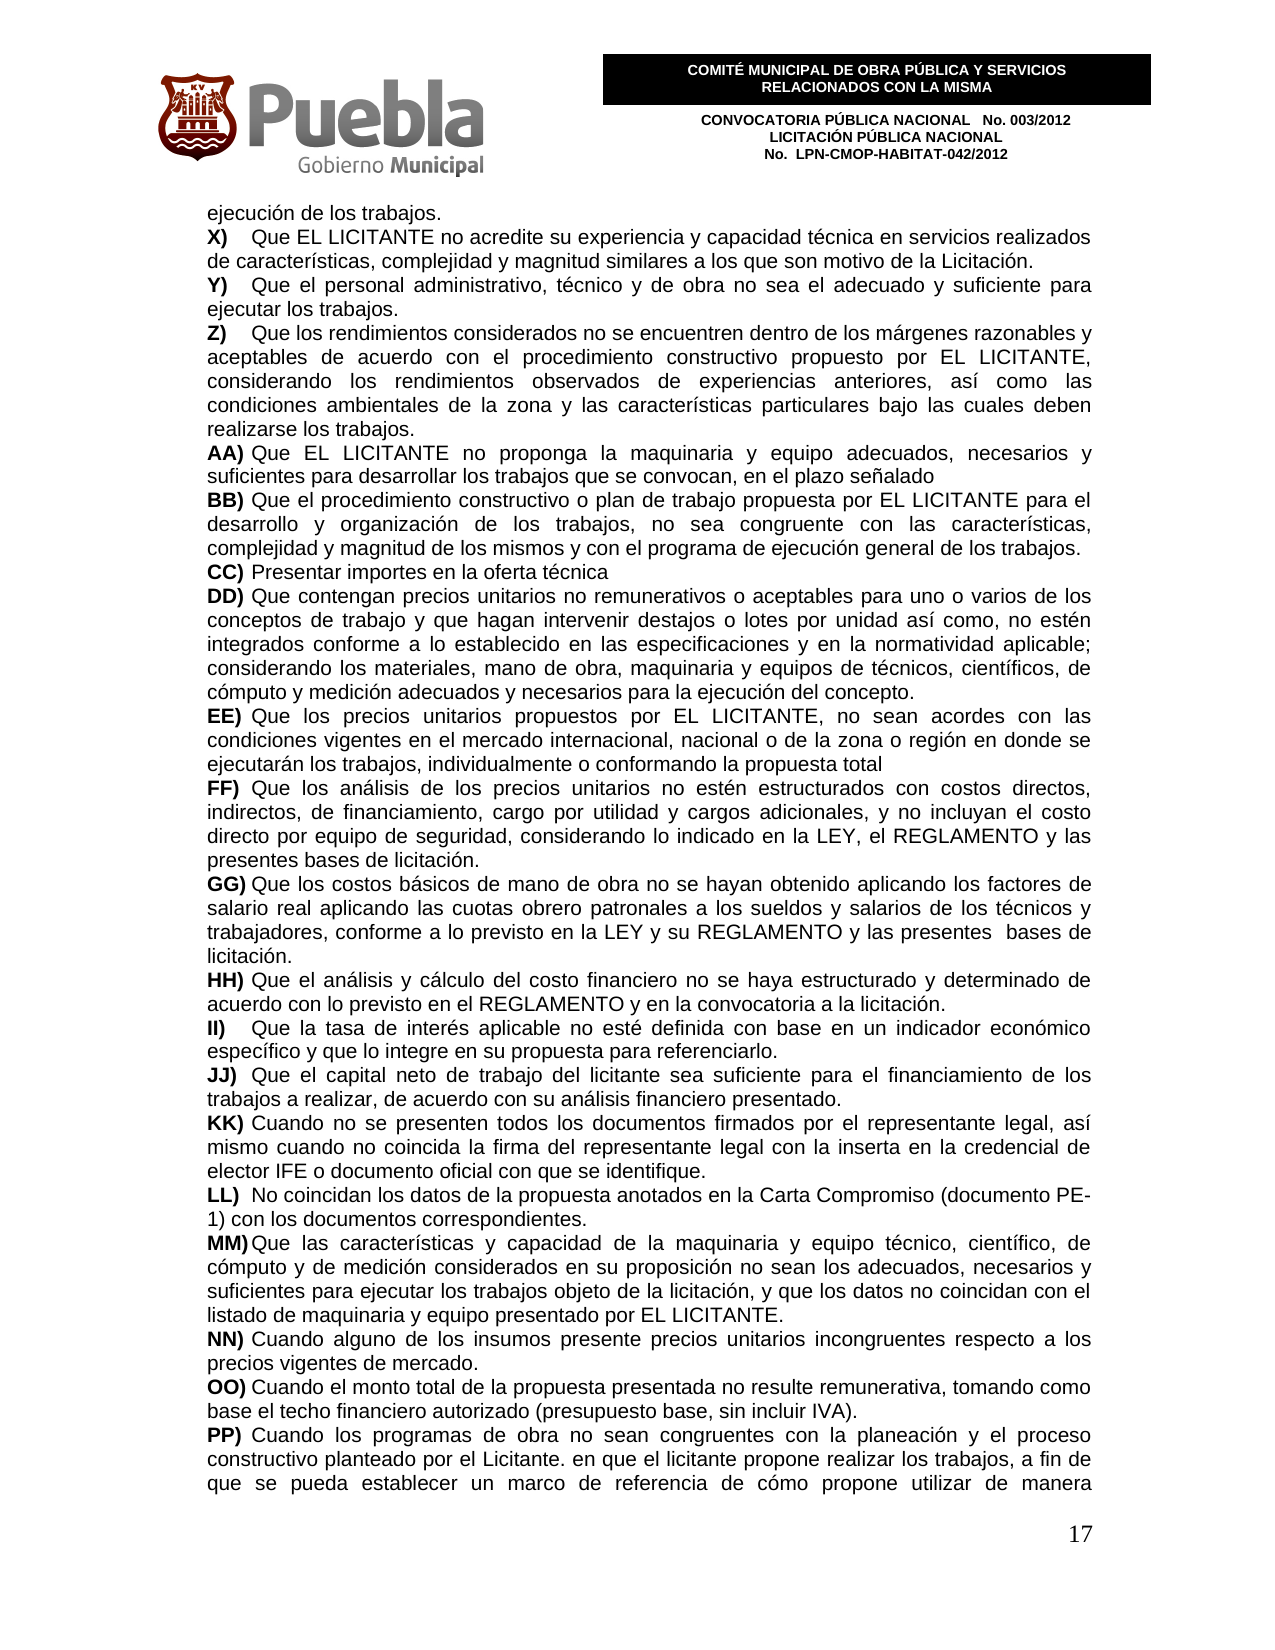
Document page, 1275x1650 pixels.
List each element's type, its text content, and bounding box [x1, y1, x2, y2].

list Que el personal administrativo, técnico y de obra no sea el adecuado y suficiente para ejecutar los trabajos. [207, 273, 1093, 321]
list Que EL LICITANTE no proponga la maquinaria y equipo adecuados, necesarios y suficientes para desarrollar los trabajos que se convocan, en el plazo señalado [207, 440, 1093, 488]
list Cuando el monto total de la propuesta presentada no resulte remunerativa, tomando como base el techo financiero autorizado (presupuesto base, sin incluir IVA). [207, 1375, 1093, 1423]
list Que el análisis y cálculo del costo financiero no se haya estructurado y determinado de acuerdo con lo previsto en el REGLAMENTO y en la convocatoria a la licitación. [207, 967, 1093, 1015]
list Que la tasa de interés aplicable no esté definida con base en un indicador económico específico y que lo integre en su propuesta para referenciarlo. [207, 1015, 1093, 1063]
list Que el capital neto de trabajo del licitante sea suficiente para el financiamiento de los trabajos a realizar, de acuerdo con su análisis financiero presentado. [207, 1063, 1093, 1111]
list Que los precios unitarios propuestos por EL LICITANTE, no sean acordes con las condiciones vigentes en el mercado internacional, nacional o de la zona o región en donde se ejecutarán los trabajos, individualmente o conformando la propuesta total [207, 704, 1093, 776]
list Que contengan precios unitarios no remunerativos o aceptables para uno o varios de los conceptos de trabajo y que hagan intervenir destajos o lotes por unidad así como, no estén integrados conforme a lo establecido en las especificaciones y en la normatividad aplicable; considerando los materiales, mano de obra, maquinaria y equipos de técnicos, científicos, de cómputo y medición adecuados y necesarios para la ejecución del concepto. [207, 584, 1093, 704]
list Que los costos básicos de mano de obra no se hayan obtenido aplicando los factores de salario real aplicando las cuotas obrero patronales a los sueldos y salarios de los técnicos y trabajadores, conforme a lo previsto en la LEY y su REGLAMENTO y las presentes bases de licitación. [207, 872, 1093, 967]
list Que las características y capacidad de la maquinaria y equipo técnico, científico, de cómputo y de medición considerados en su proposición no sean los adecuados, necesarios y suficientes para ejecutar los trabajos objeto de la licitación, y que los datos no coincidan con el listado de maquinaria y equipo presentado por EL LICITANTE. [207, 1231, 1093, 1327]
list Cuando alguno de los insumos presente precios unitarios incongruentes respecto a los precios vigentes de mercado. [207, 1327, 1093, 1375]
list No coincidan los datos de la propuesta anotados en la Carta Compromiso (documento PE-1) con los documentos correspondientes. [207, 1183, 1093, 1231]
list Que el procedimiento constructivo o plan de trabajo propuesta por EL LICITANTE para el desarrollo y organización de los trabajos, no sea congruente con las características, complejidad y magnitud de los mismos y con el programa de ejecución general de los trabajos. [207, 488, 1093, 560]
picture [158, 73, 484, 177]
list Cuando no se presenten todos los documentos firmados por el representante legal, así mismo cuando no coincida la firma del representante legal con la inserta en la credencial de elector IFE o documento oficial con que se identifique. [207, 1111, 1093, 1183]
list Presentar importes en la oferta técnica [207, 560, 1093, 584]
list Que los análisis de los precios unitarios no estén estructurados con costos directos, indirectos, de financiamiento, cargo por utilidad y cargos adicionales, y no incluyan el costo directo por equipo de seguridad, considerando lo indicado en la LEY, el REGLAMENTO y las presentes bases de licitación. [207, 776, 1093, 872]
list Que EL LICITANTE no acredite su experiencia y capacidad técnica en servicios realizados de características, complejidad y magnitud similares a los que son motivo de la Licitación. [207, 225, 1093, 273]
list Que los rendimientos considerados no se encuentren dentro de los márgenes razonables y aceptables de acuerdo con el procedimiento constructivo propuesto por EL LICITANTE, considerando los rendimientos observados de experiencias anteriores, así como las condiciones ambientales de la zona y las características particulares bajo las cuales deben realizarse los trabajos. [207, 321, 1093, 440]
